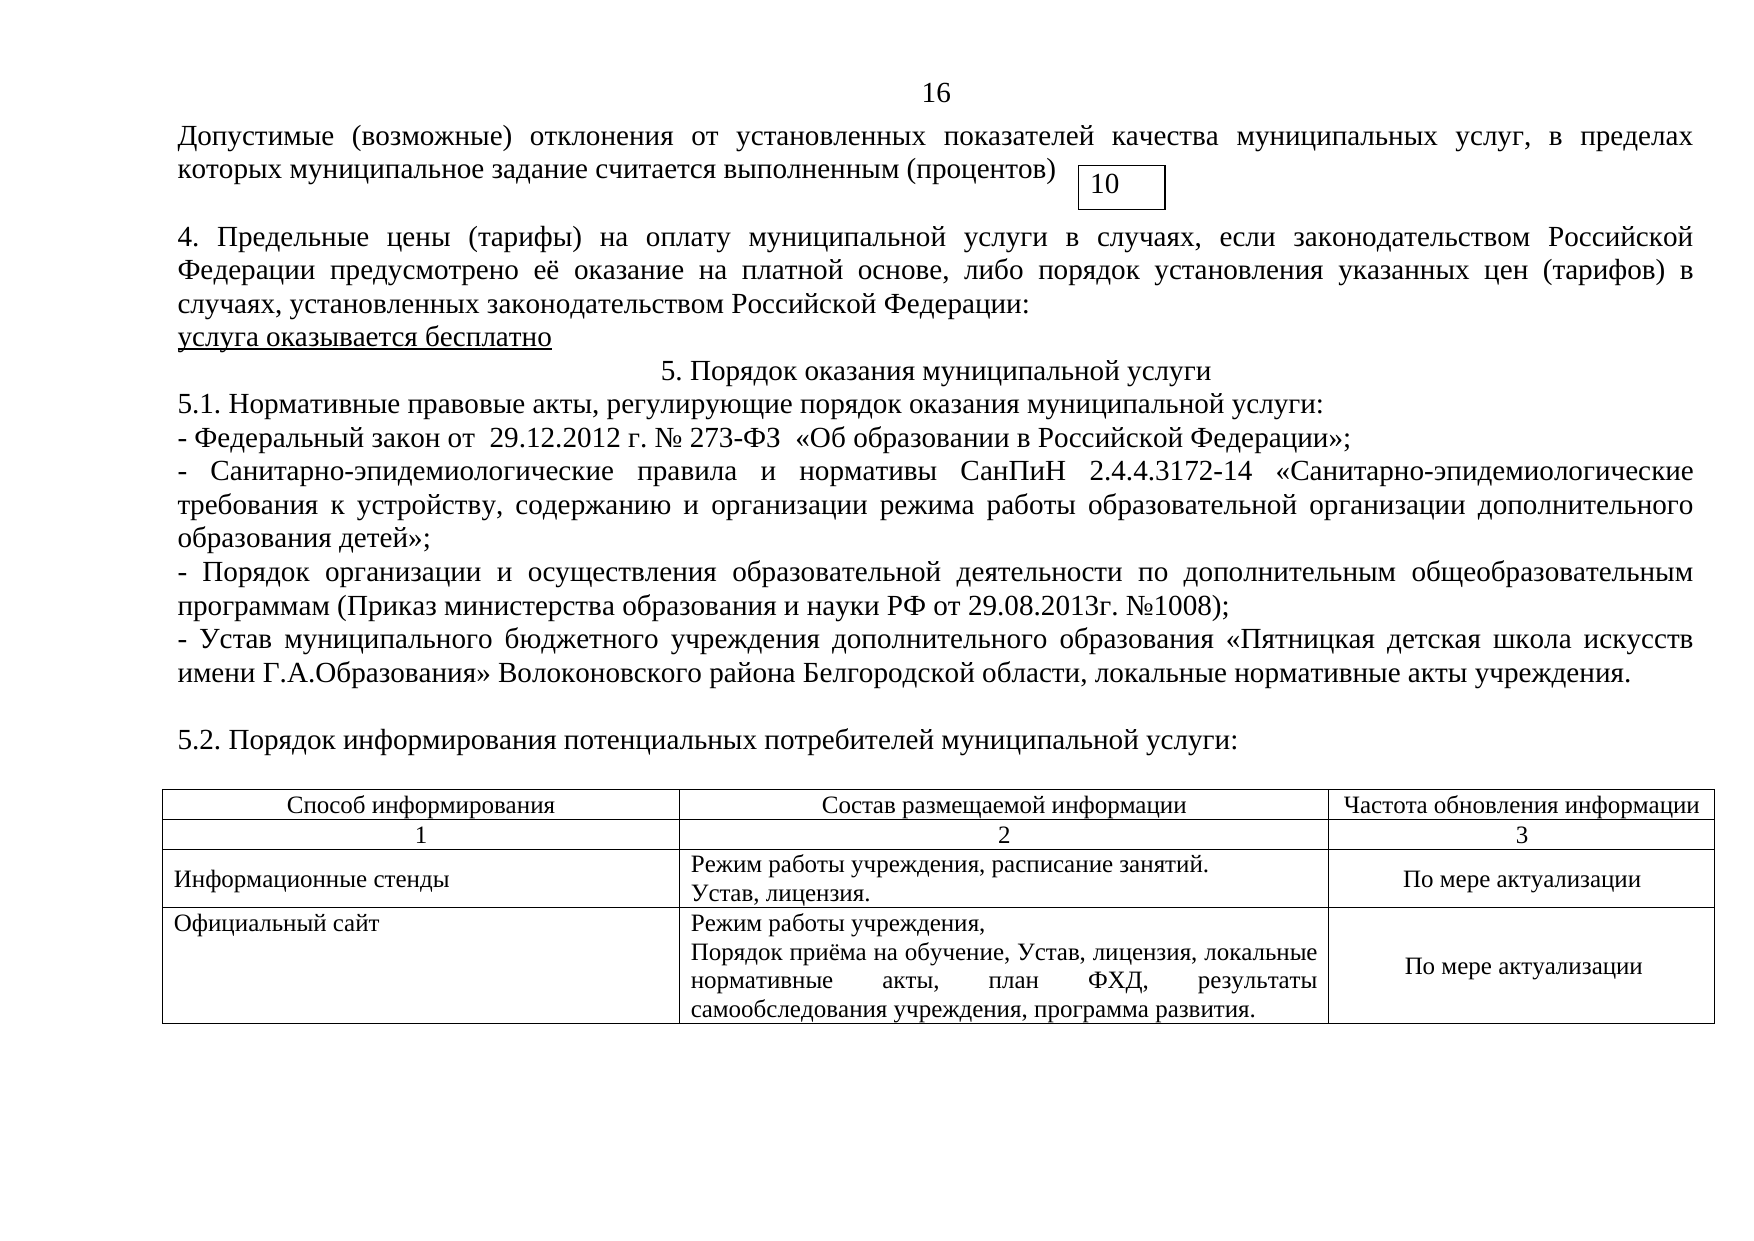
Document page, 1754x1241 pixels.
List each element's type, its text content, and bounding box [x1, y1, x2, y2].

text 4. Предельные цены (тарифы) на оплату муниципальной услуги в случаях, если законодательством Российской Федерации предусмотрено её оказание на платной основе, либо порядок установления указанных цен (тарифов) в случаях, установленных законодательством Российской Федерации: [177, 219, 1695, 319]
text - Устав муниципального бюджетного учреждения дополнительного образования «Пятницкая детская школа искусств имени Г.А.Образования» Волоконовского района Белгородской области, локальные нормативные акты учреждения. [177, 621, 1695, 688]
text 5.1. Нормативные правовые акты, регулирующие порядок оказания муниципальной услуги: [177, 386, 1695, 420]
table_header Частота обновления информации [1329, 790, 1714, 819]
table_header Способ информирования [163, 790, 679, 819]
table_cell 2 [680, 820, 1328, 848]
table_header Состав размещаемой информации [680, 790, 1328, 819]
table_cell 3 [1329, 820, 1714, 848]
table_cell Информационные стенды [163, 850, 679, 907]
table_cell Режим работы учреждения, Порядок приёма на обучение, Устав, лицензия, локальные нормативные акты, план ФХД, результаты самообследования учреждения, программа развития. [680, 908, 1328, 1023]
table_cell Режим работы учреждения, расписание занятий. Устав, лицензия. [680, 850, 1328, 907]
table_cell По мере актуализации [1329, 908, 1714, 1023]
table_header 10 [1079, 166, 1164, 209]
table_cell По мере актуализации [1329, 850, 1714, 907]
text - Санитарно-эпидемиологические правила и нормативы СанПиН 2.4.4.3172-14 «Санитарно-эпидемиологические требования к устройству, содержанию и организации режима работы образовательной организации дополнительного образования детей»; [177, 453, 1695, 554]
table_cell 1 [163, 820, 679, 848]
text 5. Порядок оказания муниципальной услуги [177, 353, 1695, 386]
text - Порядок организации и осуществления образовательной деятельности по дополнительным общеобразовательным программам (Приказ министерства образования и науки РФ от 29.08.2013г. №1008); [177, 554, 1695, 621]
text Допустимые (возможные) отклонения от установленных показателей качества муниципальных услуг, в пределах которых муниципальное задание считается выполненным (процентов) [177, 118, 1695, 185]
table_cell Официальный сайт [163, 908, 679, 1023]
text - Федеральный закон от 29.12.2012 г. № 273-ФЗ «Об образовании в Российской Федерации»; [177, 420, 1695, 453]
text 5.2. Порядок информирования потенциальных потребителей муниципальной услуги: [177, 722, 1695, 755]
text услуга оказывается бесплатно [177, 319, 1695, 353]
